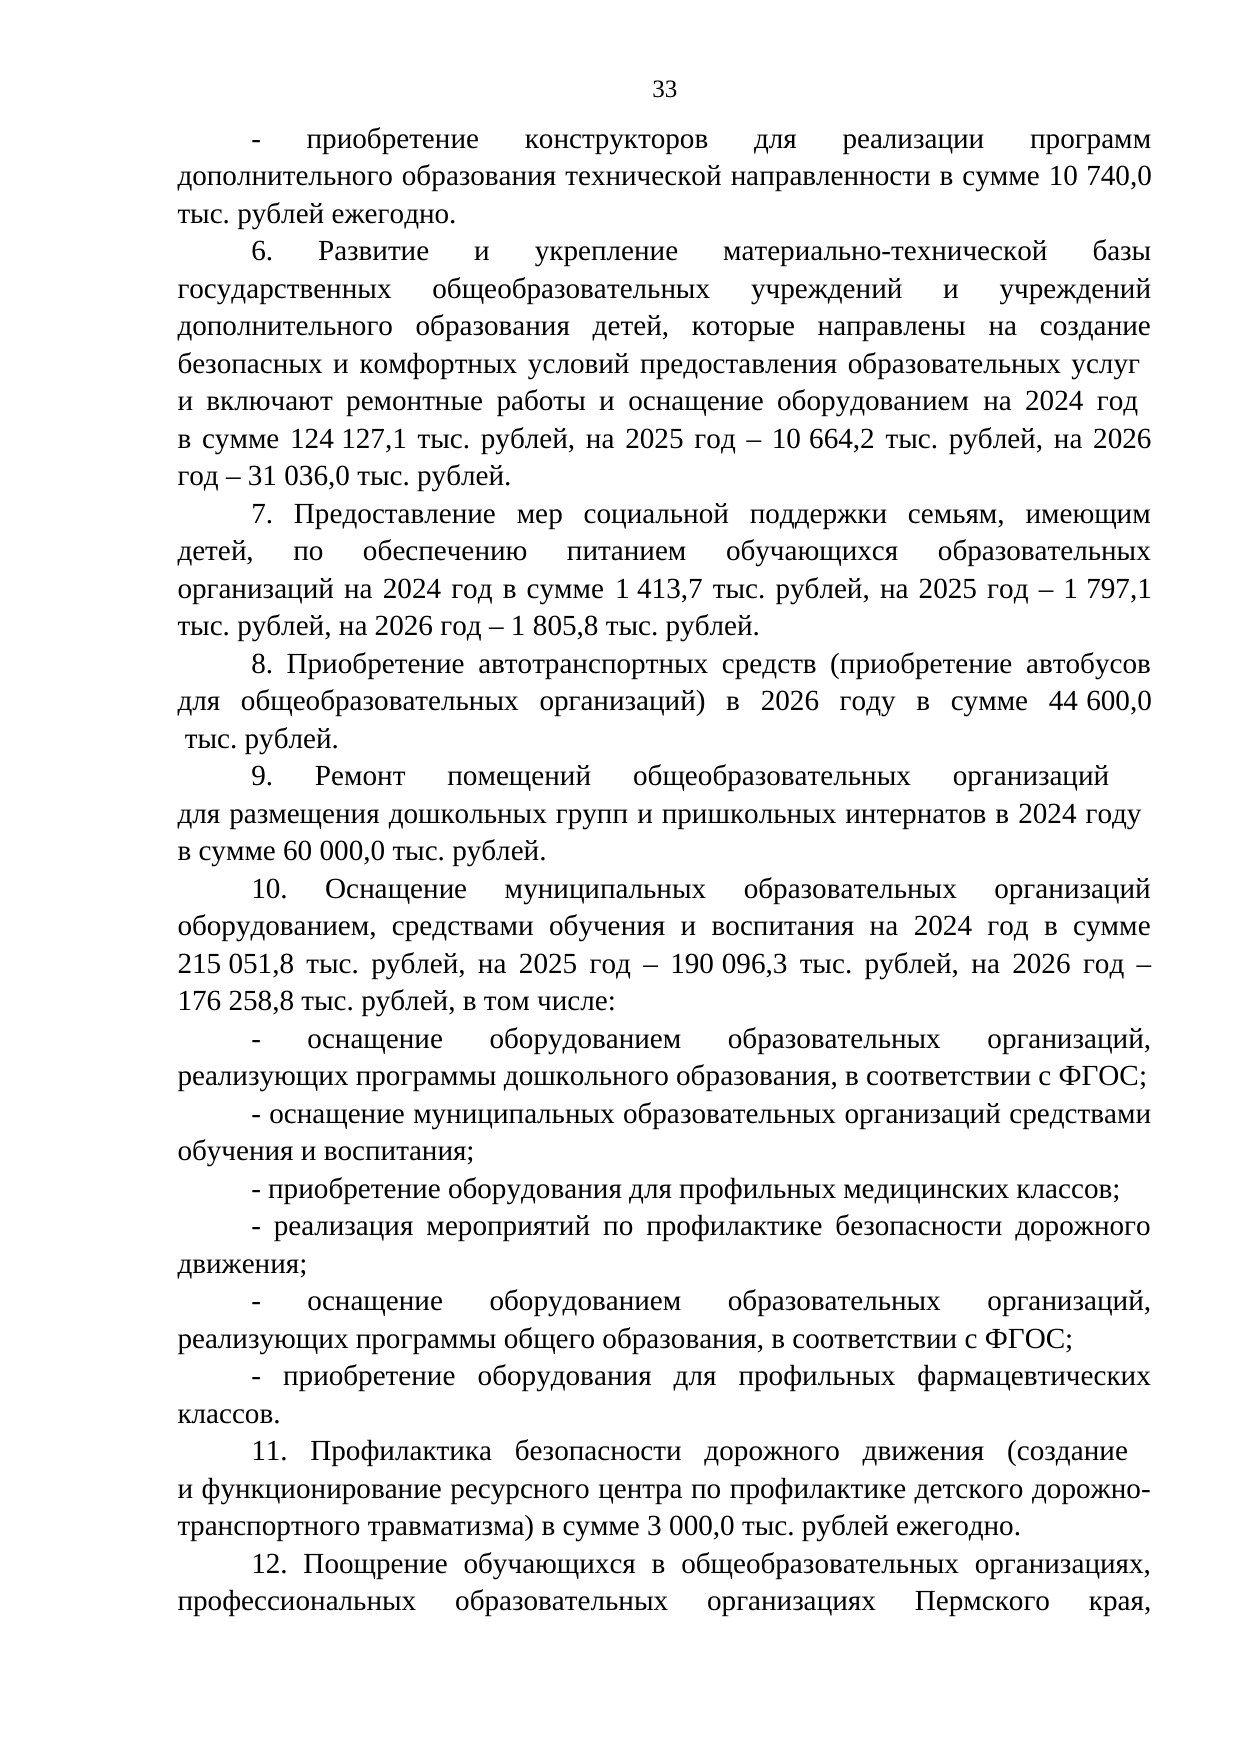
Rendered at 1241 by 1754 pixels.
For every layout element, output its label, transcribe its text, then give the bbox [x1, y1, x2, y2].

text - оснащение муниципальных образовательных организаций средствами обучения и воспитания; [177, 1093, 1152, 1168]
text - приобретение оборудования для профильных фармацевтических классов. [177, 1356, 1152, 1431]
text 10. Оснащение муниципальных образовательных организаций оборудованием, средствами обучения и воспитания на 2024 год в сумме 215 051,8 тыс. рублей, на 2025 год – 190 096,3 тыс. рублей, на 2026 год – 176 258,8 тыс. рублей, в том числе: [177, 868, 1152, 1018]
text 11. Профилактика безопасности дорожного движения (создание и функционирование ресурсного центра по профилактике детского дорожно-транспортного травматизма) в сумме 3 000,0 тыс. рублей ежегодно. [177, 1431, 1152, 1543]
text - приобретение оборудования для профильных медицинских классов; [177, 1168, 1152, 1206]
text - оснащение оборудованием образовательных организаций, реализующих программы общего образования, в соответствии с ФГОС; [177, 1281, 1152, 1356]
text 7. Предоставление мер социальной поддержки семьям, имеющим детей, по обеспечению питанием обучающихся образовательных организаций на 2024 год в сумме 1 413,7 тыс. рублей, на 2025 год – 1 797,1 тыс. рублей, на 2026 год – 1 805,8 тыс. рублей. [177, 493, 1152, 643]
text 6. Развитие и укрепление материально-технической базы государственных общеобразовательных учреждений и учреждений дополнительного образования детей, которые направлены на создание безопасных и комфортных условий предоставления образовательных услуг и включают ремонтные работы и оснащение оборудованием на 2024 год в сумме 124 127,1 тыс. рублей, на 2025 год – 10 664,2 тыс. рублей, на 2026 год – 31 036,0 тыс. рублей. [177, 231, 1152, 493]
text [177, 1543, 1152, 1618]
text - реализация мероприятий по профилактике безопасности дорожного движения; [177, 1206, 1152, 1281]
text - оснащение оборудованием образовательных организаций, реализующих программы дошкольного образования, в соответствии с ФГОС; [177, 1018, 1152, 1093]
text 8. Приобретение автотранспортных средств (приобретение автобусов для общеобразовательных организаций) в 2026 году в сумме 44 600,0 тыс. рублей. [177, 643, 1152, 756]
text - приобретение конструкторов для реализации программ дополнительного образования технической направленности в сумме 10 740,0 тыс. рублей ежегодно. [177, 118, 1152, 231]
text 9. Ремонт помещений общеобразовательных организаций для размещения дошкольных групп и пришкольных интернатов в 2024 году в сумме 60 000,0 тыс. рублей. [177, 756, 1152, 868]
